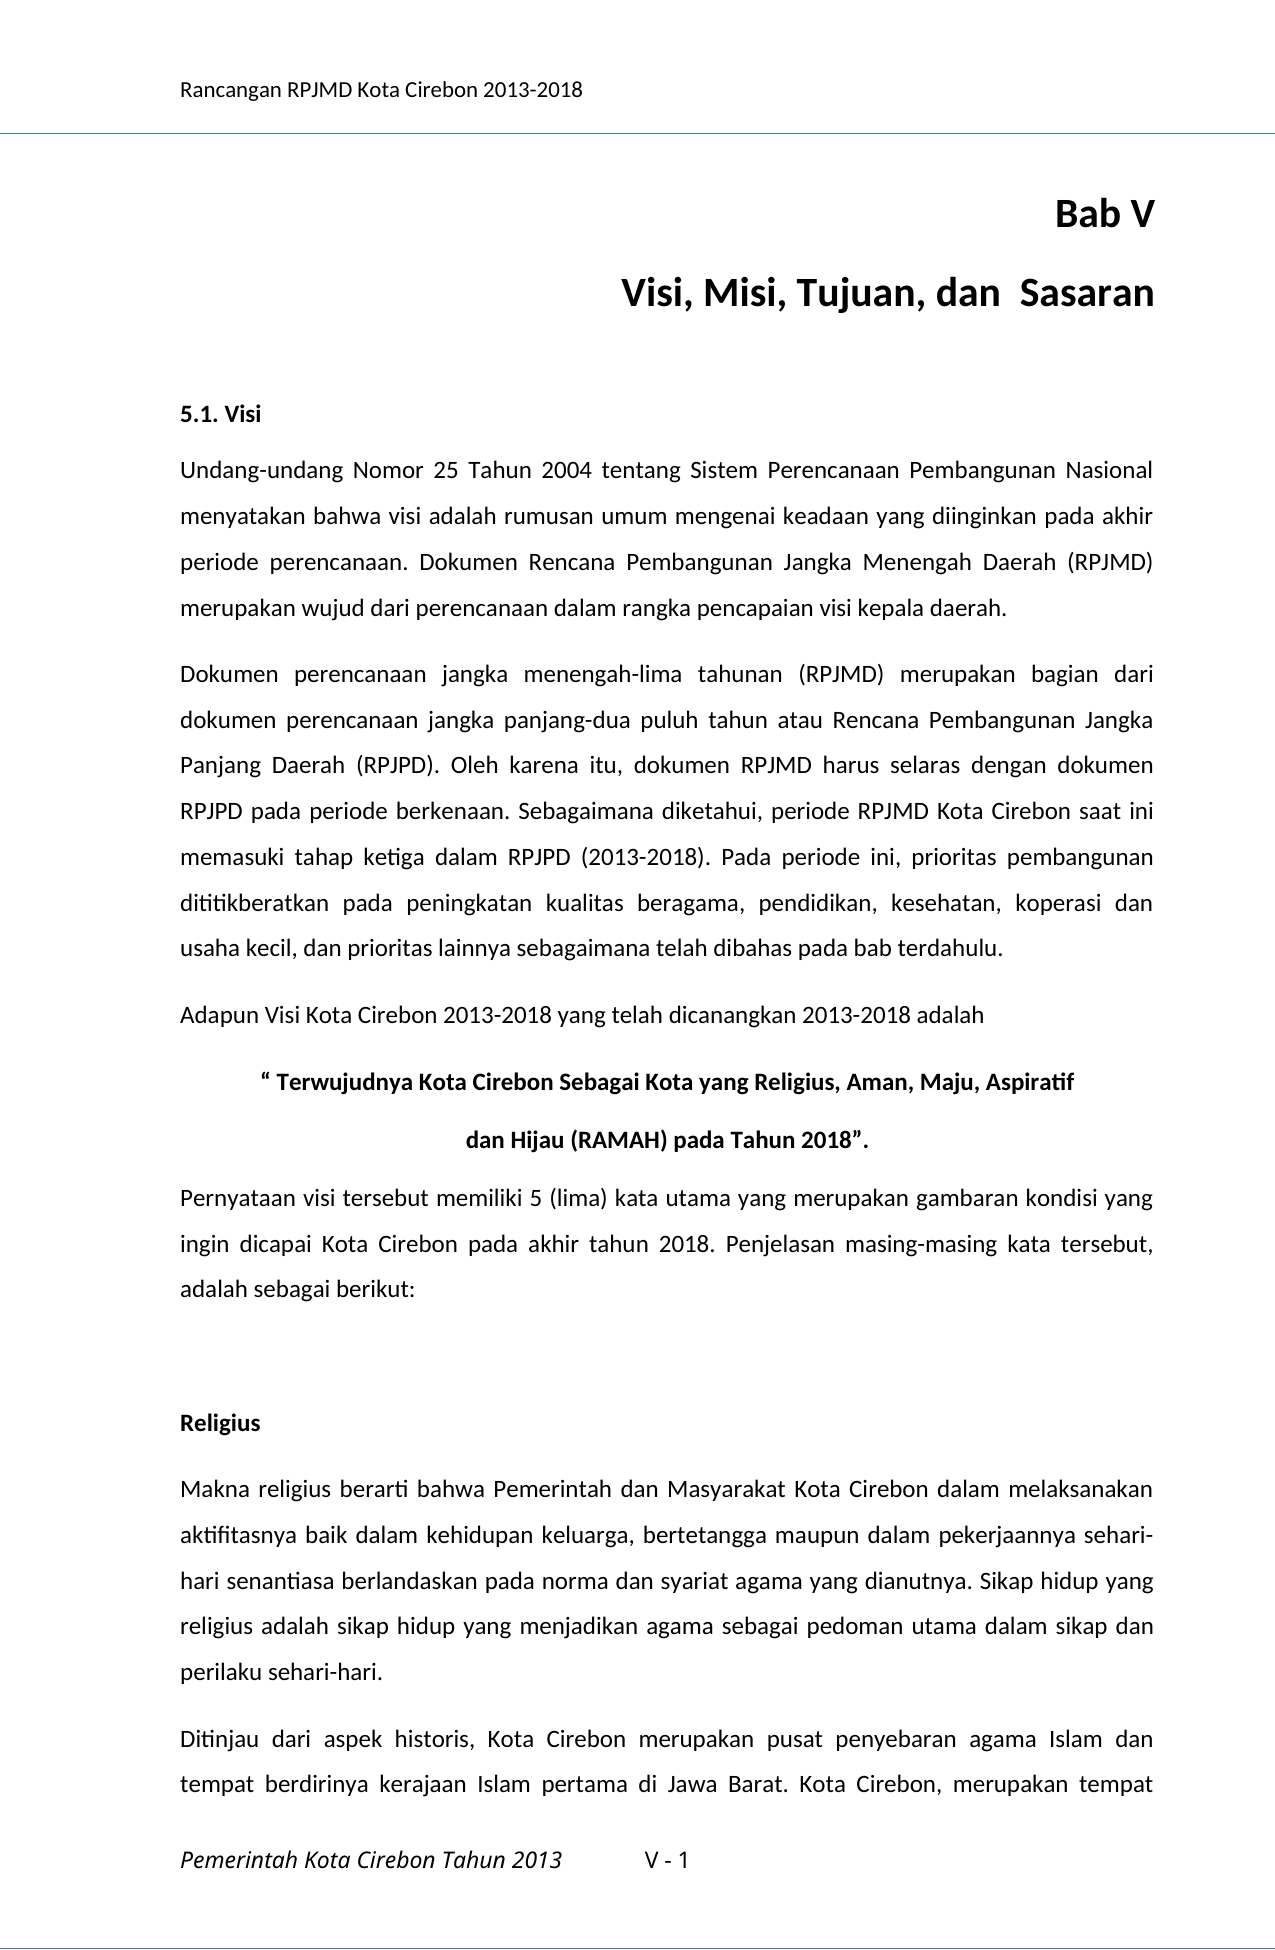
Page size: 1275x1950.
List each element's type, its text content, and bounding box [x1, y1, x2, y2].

text Adapun Visi Kota Cirebon 2013-2018 yang telah dicanangkan 2013-2018 adalah [180, 999, 1155, 1030]
text Visi, Misi, Tujuan, dan Sasaran [180, 266, 1155, 317]
text Religius [180, 1407, 1155, 1437]
text “ Terwujudnya Kota Cirebon Sebagai Kota yang Religius, Aman, Maju, Aspiratif [180, 1066, 1155, 1096]
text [180, 1723, 1155, 1799]
text 5.1. Visi [180, 399, 1155, 429]
text Dokumen perencanaan jangka menengah-lima tahunan (RPJMD) merupakan bagian dari dokumen perencanaan jangka panjang-dua puluh tahun atau Rencana Pembangunan Jangka Panjang Daerah (RPJPD). Oleh karena itu, dokumen RPJMD harus selaras dengan dokumen RPJPD pada periode berkenaan. Sebagaimana diketahui, periode RPJMD Kota Cirebon saat ini memasuki tahap ketiga dalam RPJPD (2013-2018). Pada periode ini, prioritas pembangunan dititikberatkan pada peningkatan kualitas beragama, pendidikan, kesehatan, koperasi dan usaha kecil, dan prioritas lainnya sebagaimana telah dibahas pada bab terdahulu. [180, 658, 1155, 963]
text Pernyataan visi tersebut memiliki 5 (lima) kata utama yang merupakan gambaran kondisi yang ingin dicapai Kota Cirebon pada akhir tahun 2018. Penjelasan masing-masing kata tersebut, adalah sebagai berikut: [180, 1182, 1155, 1304]
text Bab V [180, 187, 1155, 238]
text Undang-undang Nomor 25 Tahun 2004 tentang Sistem Perencanaan Pembangunan Nasional menyatakan bahwa visi adalah rumusan umum mengenai keadaan yang diinginkan pada akhir periode perencanaan. Dokumen Rencana Pembangunan Jangka Menengah Daerah (RPJMD) merupakan wujud dari perencanaan dalam rangka pencapaian visi kepala daerah. [180, 454, 1155, 622]
text Makna religius berarti bahwa Pemerintah dan Masyarakat Kota Cirebon dalam melaksanakan aktifitasnya baik dalam kehidupan keluarga, bertetangga maupun dalam pekerjaannya sehari-hari senantiasa berlandaskan pada norma dan syariat agama yang dianutnya. Sikap hidup yang religius adalah sikap hidup yang menjadikan agama sebagai pedoman utama dalam sikap dan perilaku sehari-hari. [180, 1473, 1155, 1687]
text dan Hijau (RAMAH) pada Tahun 2018”. [180, 1124, 1155, 1154]
